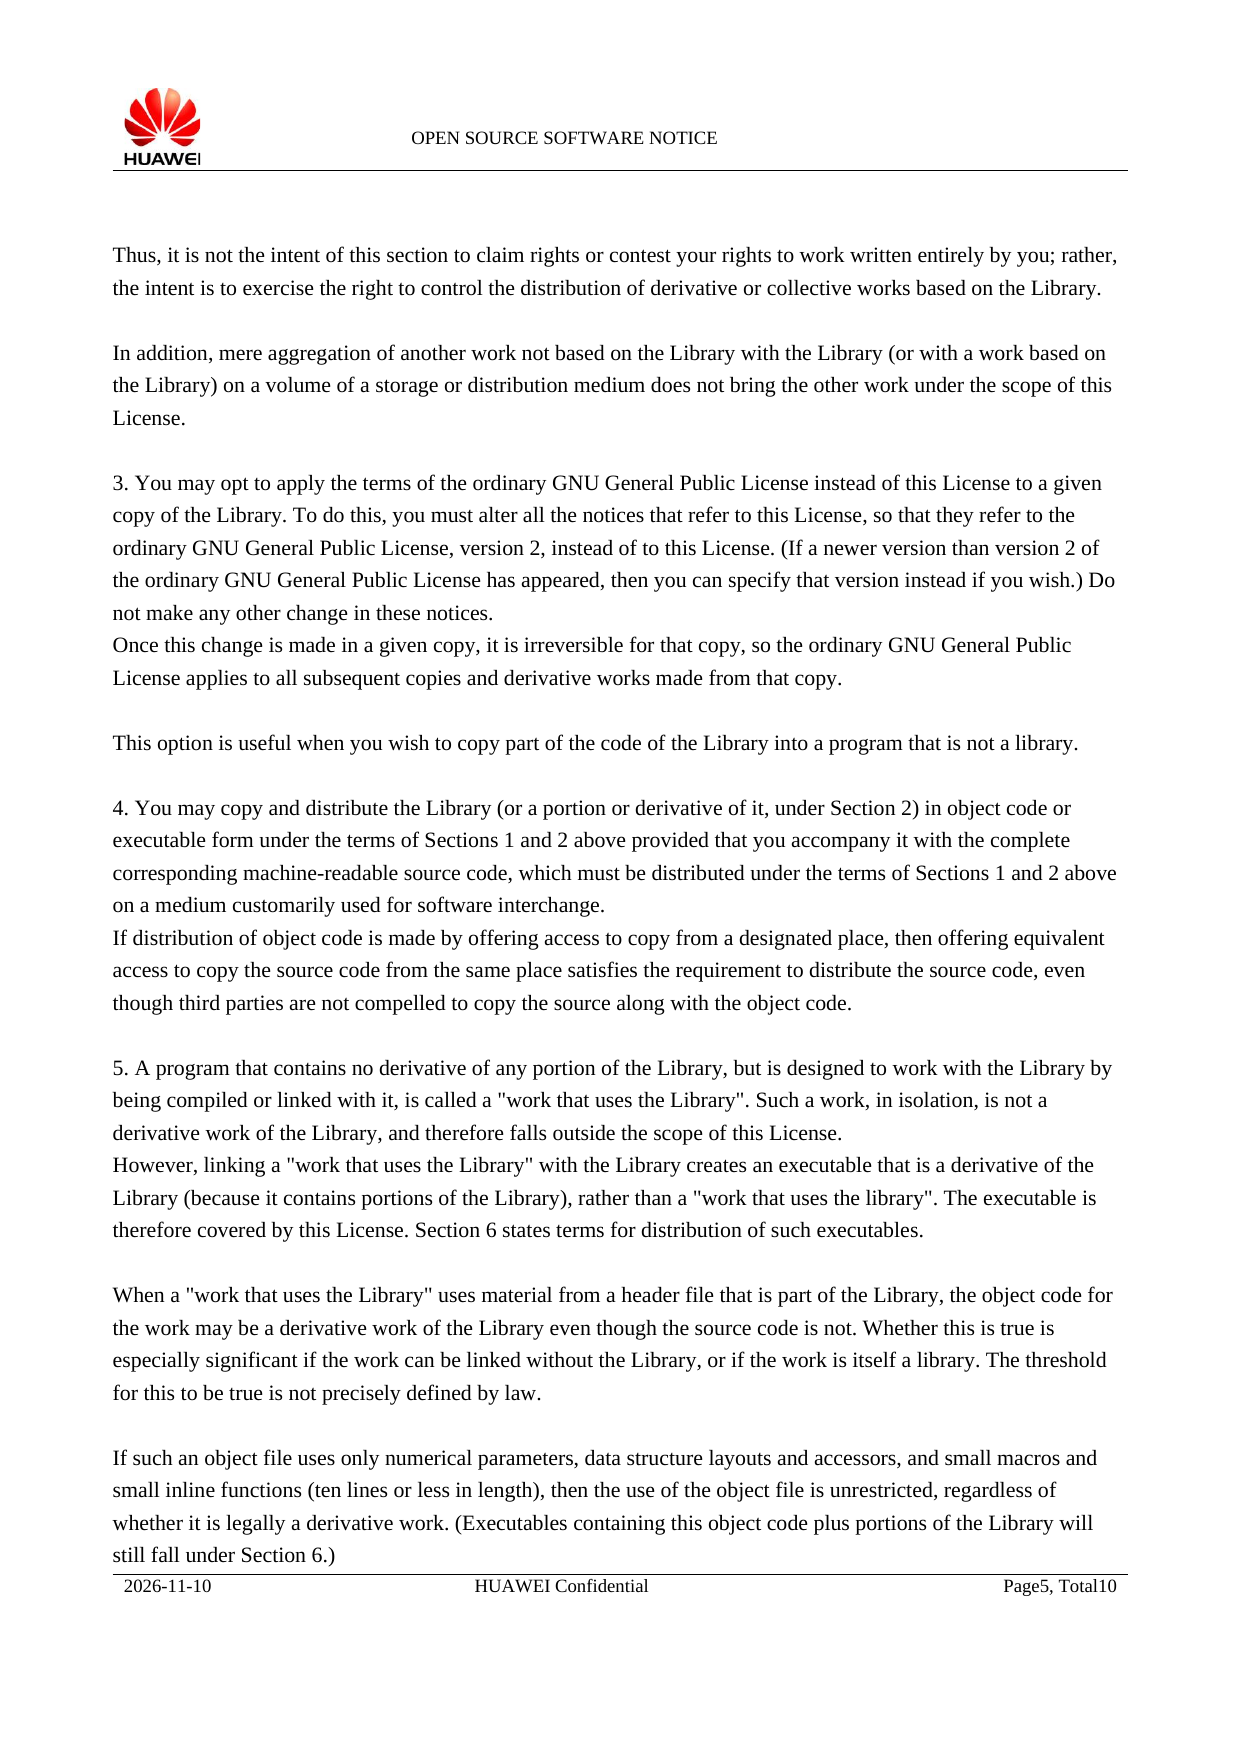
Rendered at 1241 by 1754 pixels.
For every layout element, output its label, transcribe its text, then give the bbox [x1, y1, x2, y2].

picture [124, 88, 201, 165]
